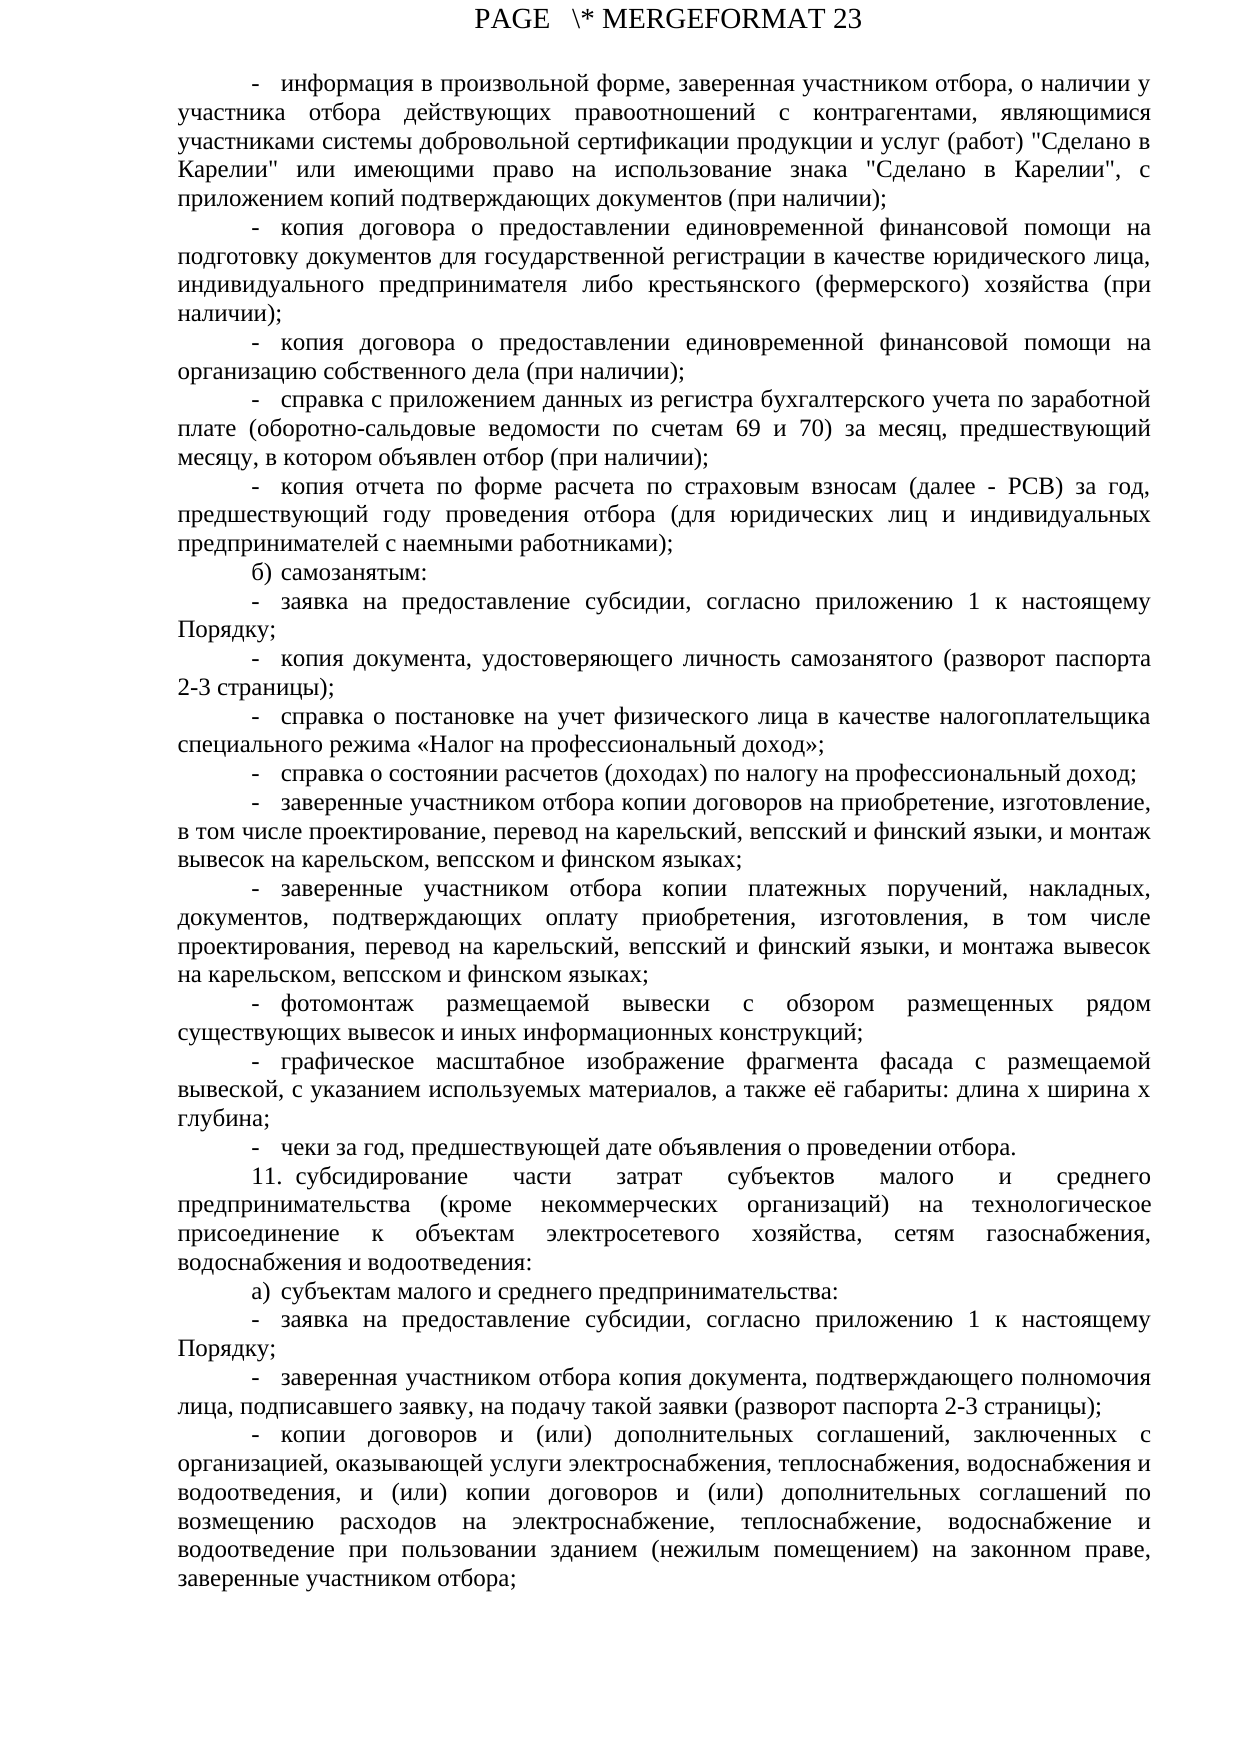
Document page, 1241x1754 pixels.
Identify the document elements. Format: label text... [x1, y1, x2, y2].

text а) субъектам малого и среднего предпринимательства: [177, 1276, 1152, 1304]
text - справка с приложением данных из регистра бухгалтерского учета по заработной плате (оборотно-сальдовые ведомости по счетам 69 и 70) за месяц, предшествующий месяцу, в котором объявлен отбор (при наличии); [177, 384, 1152, 471]
text - заверенные участником отбора копии договоров на приобретение, изготовление, в том числе проектирование, перевод на карельский, вепсский и финский языки, и монтаж вывесок на карельском, вепсском и финском языках; [177, 787, 1152, 873]
text б) самозанятым: [177, 557, 1152, 586]
text - копия договора о предоставлении единовременной финансовой помощи на организацию собственного дела (при наличии); [177, 327, 1152, 384]
text - копия отчета по форме расчета по страховым взносам (далее - РСВ) за год, предшествующий году проведения отбора (для юридических лиц и индивидуальных предпринимателей с наемными работниками); [177, 471, 1152, 557]
text - фотомонтаж размещаемой вывески с обзором размещенных рядом существующих вывесок и иных информационных конструкций; [177, 988, 1152, 1046]
text - заверенная участником отбора копия документа, подтверждающего полномочия лица, подписавшего заявку, на подачу такой заявки (разворот паспорта 2-3 страницы); [177, 1362, 1152, 1419]
text - информация в произвольной форме, заверенная участником отбора, о наличии у участника отбора действующих правоотношений с контрагентами, являющимися участниками системы добровольной сертификации продукции и услуг (работ) "Сделано в Карелии" или имеющими право на использование знака "Сделано в Карелии", с приложением копий подтверждающих документов (при наличии); [177, 68, 1152, 212]
text - справка о постановке на учет физического лица в качестве налогоплательщика специального режима «Налог на профессиональный доход»; [177, 701, 1152, 758]
text - графическое масштабное изображение фрагмента фасада с размещаемой вывеской, с указанием используемых материалов, а также её габариты: длина х ширина х глубина; [177, 1046, 1152, 1132]
text - заявка на предоставление субсидии, согласно приложению 1 к настоящему Порядку; [177, 586, 1152, 643]
text - копия документа, удостоверяющего личность самозанятого (разворот паспорта 2-3 страницы); [177, 643, 1152, 701]
text - справка о состоянии расчетов (доходах) по налогу на профессиональный доход; [177, 758, 1152, 787]
text 11. субсидирование части затрат субъектов малого и среднего предпринимательства (кроме некоммерческих организаций) на технологическое присоединение к объектам электросетевого хозяйства, сетям газоснабжения, водоснабжения и водоотведения: [177, 1161, 1152, 1276]
text - заверенные участником отбора копии платежных поручений, накладных, документов, подтверждающих оплату приобретения, изготовления, в том числе проектирования, перевод на карельский, вепсский и финский языки, и монтажа вывесок на карельском, вепсском и финском языках; [177, 873, 1152, 988]
text - чеки за год, предшествующей дате объявления о проведении отбора. [177, 1132, 1152, 1161]
text - заявка на предоставление субсидии, согласно приложению 1 к настоящему Порядку; [177, 1304, 1152, 1362]
text - копия договора о предоставлении единовременной финансовой помощи на подготовку документов для государственной регистрации в качестве юридического лица, индивидуального предпринимателя либо крестьянского (фермерского) хозяйства (при наличии); [177, 212, 1152, 327]
text - копии договоров и (или) дополнительных соглашений, заключенных с организацией, оказывающей услуги электроснабжения, теплоснабжения, водоснабжения и водоотведения, и (или) копии договоров и (или) дополнительных соглашений по возмещению расходов на электроснабжение, теплоснабжение, водоснабжение и водоотведение при пользовании зданием (нежилым помещением) на законном праве, заверенные участником отбора; [177, 1419, 1152, 1592]
